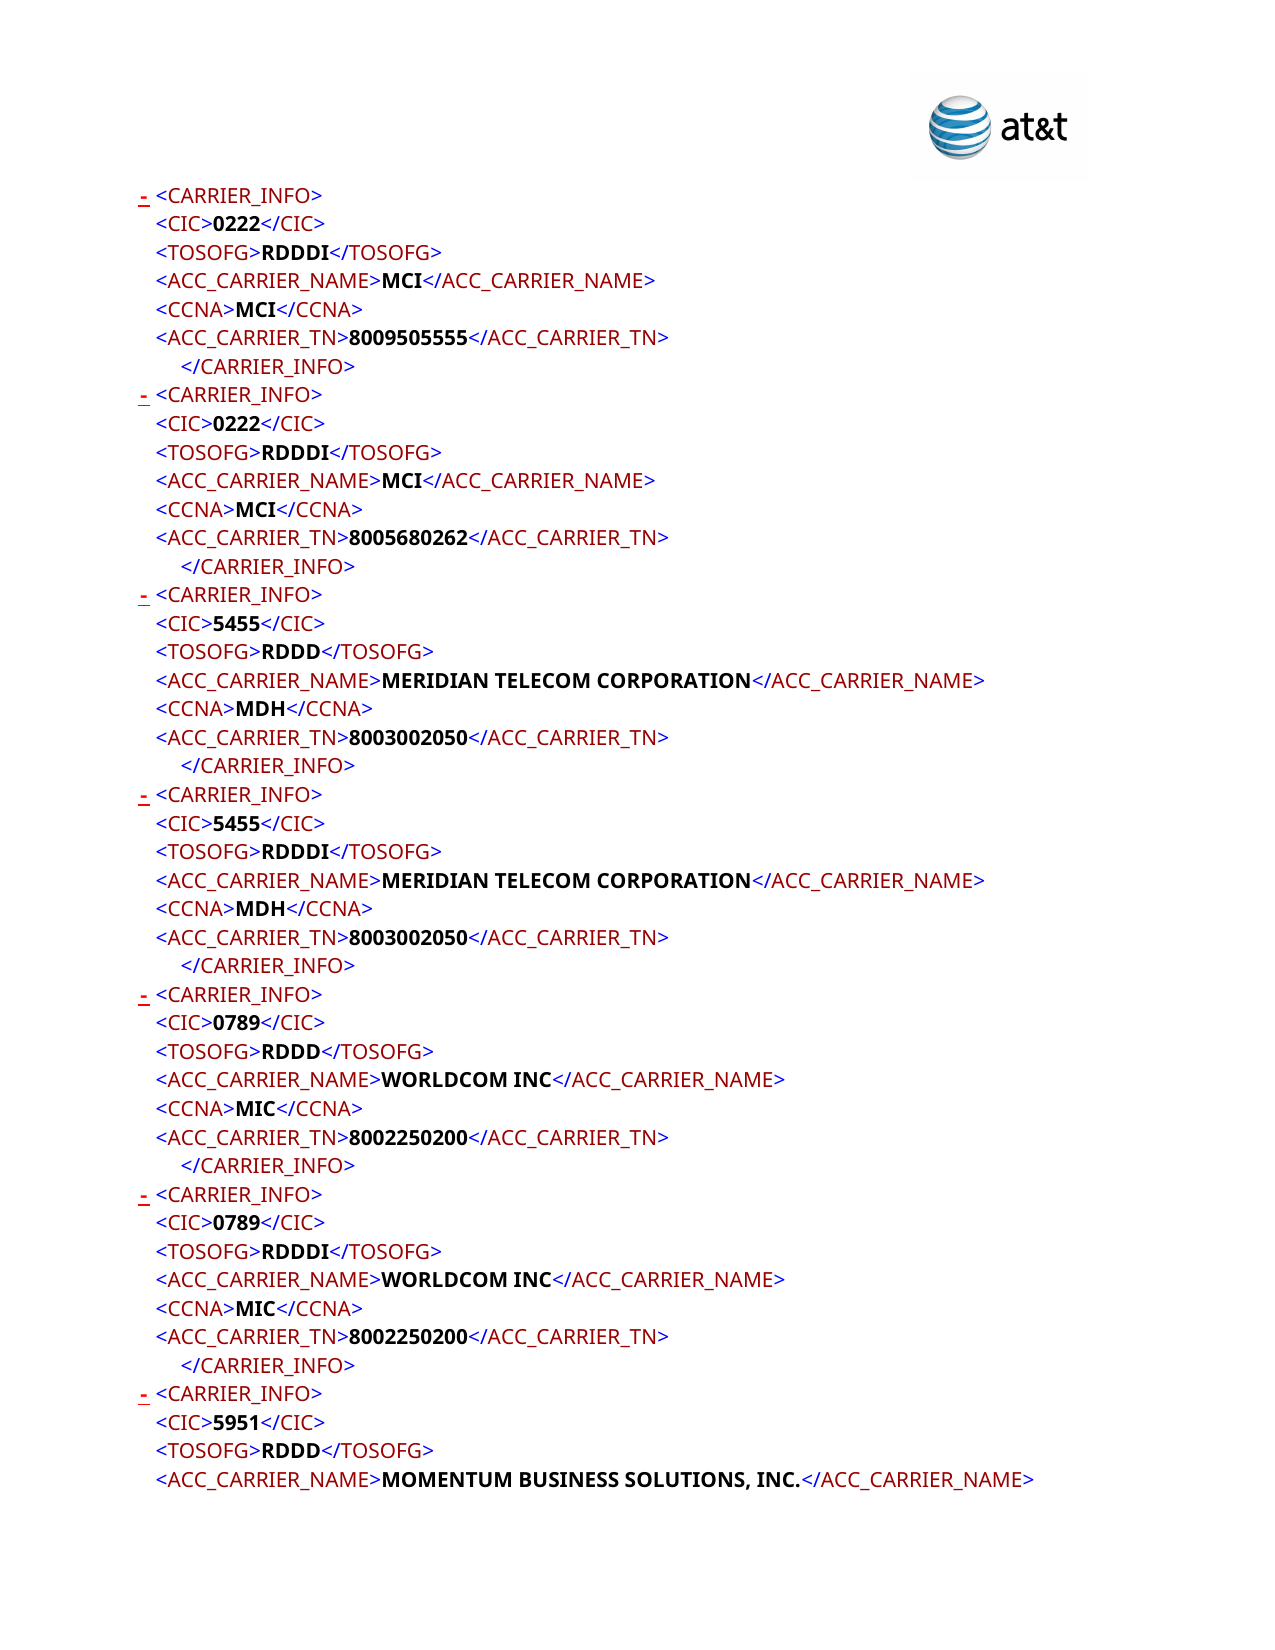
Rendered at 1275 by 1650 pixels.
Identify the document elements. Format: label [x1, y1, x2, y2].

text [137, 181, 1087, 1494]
picture [908, 74, 1088, 181]
